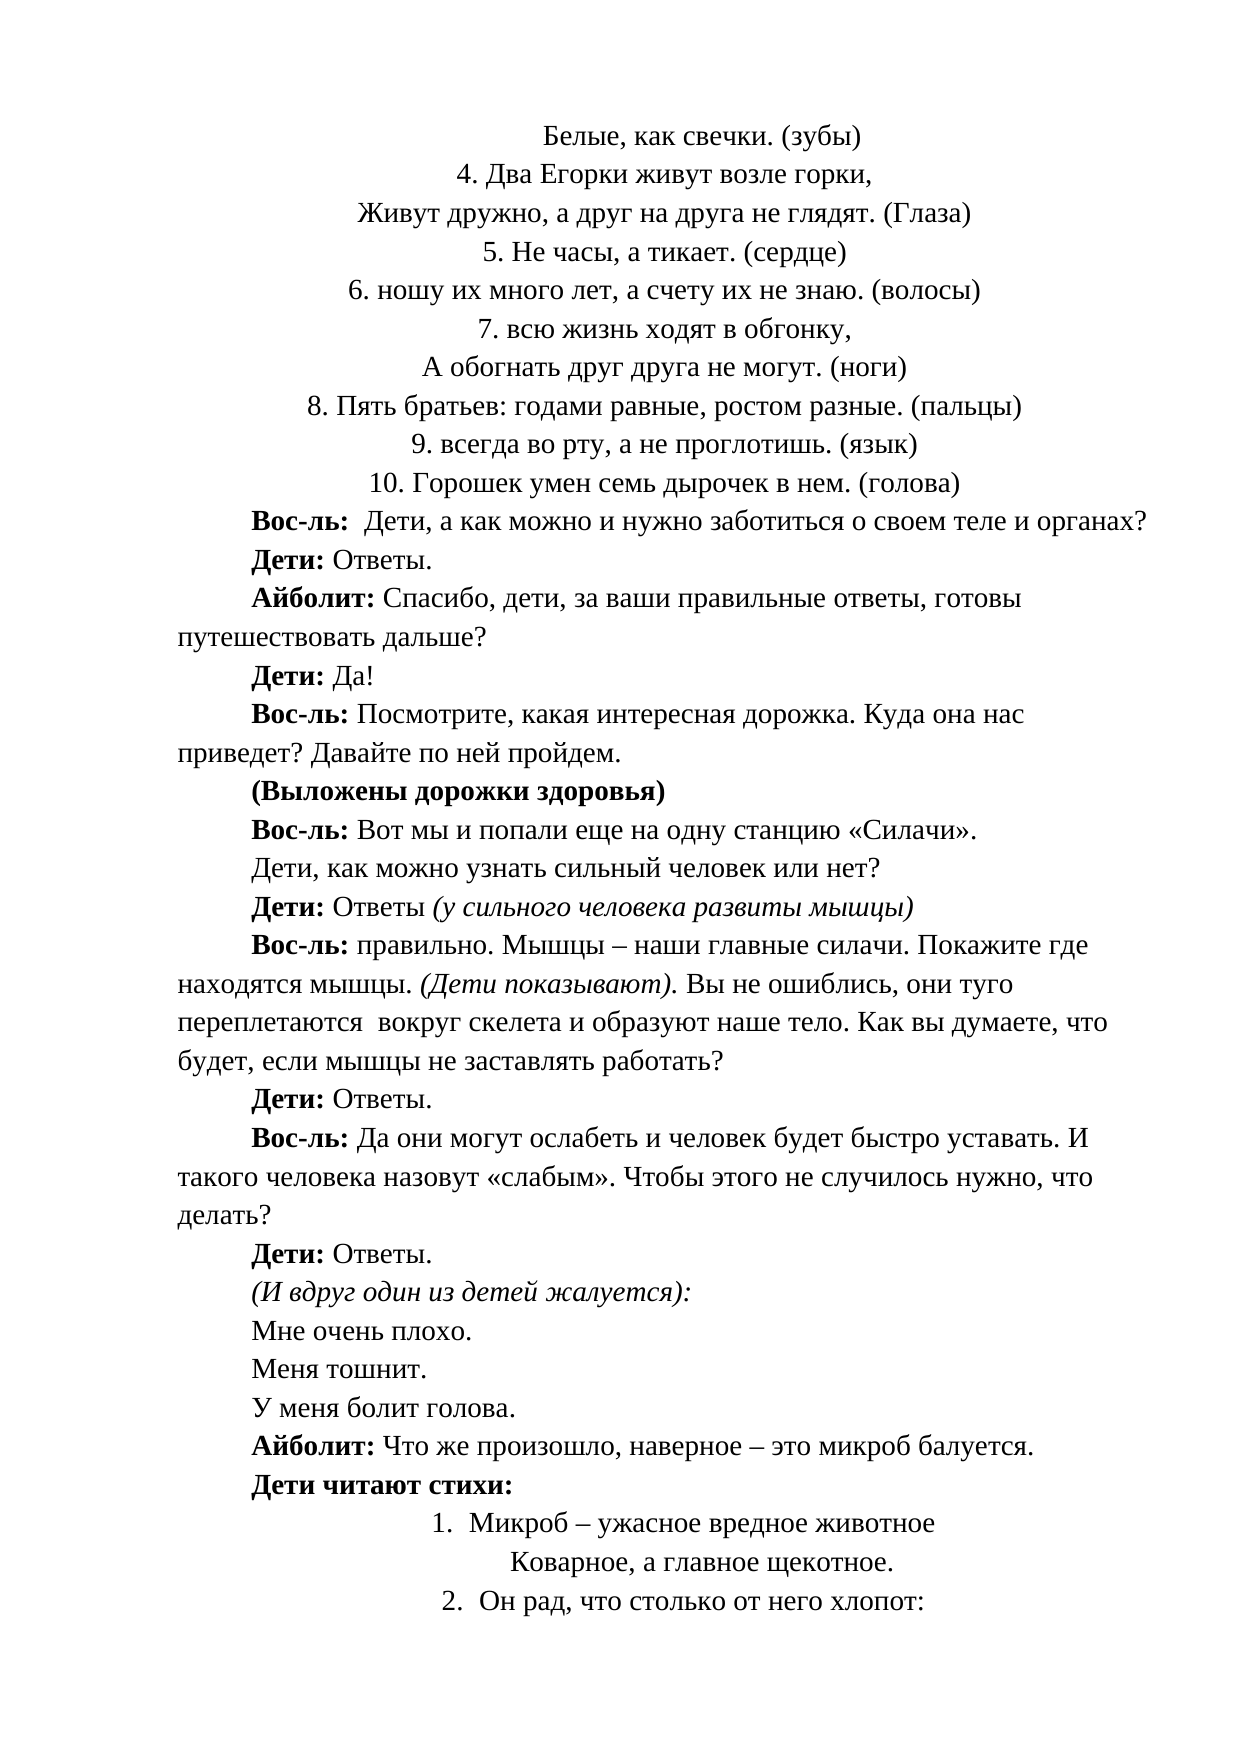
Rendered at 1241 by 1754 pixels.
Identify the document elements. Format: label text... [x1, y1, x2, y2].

text Дети: Ответы (у сильного человека развиты мышцы) [177, 889, 1152, 922]
text Вос-ль: Дети, а как можно и нужно заботиться о своем теле и органах? [177, 503, 1152, 537]
text 9. всегда во рту, а не проглотишь. (язык) [177, 426, 1152, 460]
list Микроб – ужасное вредное животное [215, 1506, 1152, 1539]
text Дети: Да! [177, 658, 1152, 691]
text 7. всю жизнь ходят в обгонку, [177, 311, 1152, 344]
text Дети, как можно узнать сильный человек или нет? [177, 850, 1152, 884]
text Вос-ль: Да они могут ослабеть и человек будет быстро уставать. И такого человека назовут «слабым». Чтобы этого не случилось нужно, что делать? [177, 1120, 1152, 1231]
text Дети: Ответы. [177, 1082, 1152, 1115]
text Дети: Ответы. [177, 1236, 1152, 1269]
text Вос-ль: правильно. Мышцы – наши главные силачи. Покажите где находятся мышцы. (Дети показывают). Вы не ошиблись, они туго переплетаются вокруг скелета и образуют наше тело. Как вы думаете, что будет, если мышцы не заставлять работать? [177, 927, 1152, 1077]
text Дети: Ответы. [177, 542, 1152, 576]
text 8. Пять братьев: годами равные, ростом разные. (пальцы) [177, 388, 1152, 421]
text А обогнать друг друга не могут. (ноги) [177, 349, 1152, 383]
list Белые, как свечки. (зубы) [252, 118, 1152, 152]
text 10. Горошек умен семь дырочек в нем. (голова) [177, 465, 1152, 498]
text Мне очень плохо. [177, 1313, 1152, 1346]
list Он рад, что столько от него хлопот: [215, 1583, 1152, 1616]
text Вос-ль: Посмотрите, какая интересная дорожка. Куда она нас приведет? Давайте по ней пройдем. [177, 696, 1152, 768]
text 4. Два Егорки живут возле горки, [177, 157, 1152, 190]
text 5. Не часы, а тикает. (сердце) [177, 234, 1152, 267]
text У меня болит голова. [177, 1390, 1152, 1423]
text Айболит: Спасибо, дети, за ваши правильные ответы, готовы путешествовать дальше? [177, 581, 1152, 653]
text 6. ношу их много лет, а счету их не знаю. (волосы) [177, 272, 1152, 306]
text Дети читают стихи: [177, 1467, 1152, 1501]
text Живут дружно, а друг на друга не глядят. (Глаза) [177, 195, 1152, 229]
text (Выложены дорожки здоровья) [177, 773, 1152, 807]
text Айболит: Что же произошло, наверное – это микроб балуется. [177, 1428, 1152, 1462]
text (И вдруг один из детей жалуется): [177, 1274, 1152, 1308]
text Вос-ль: Вот мы и попали еще на одну станцию «Силачи». [177, 812, 1152, 845]
text Меня тошнит. [177, 1351, 1152, 1385]
list Коварное, а главное щекотное. [252, 1544, 1152, 1578]
